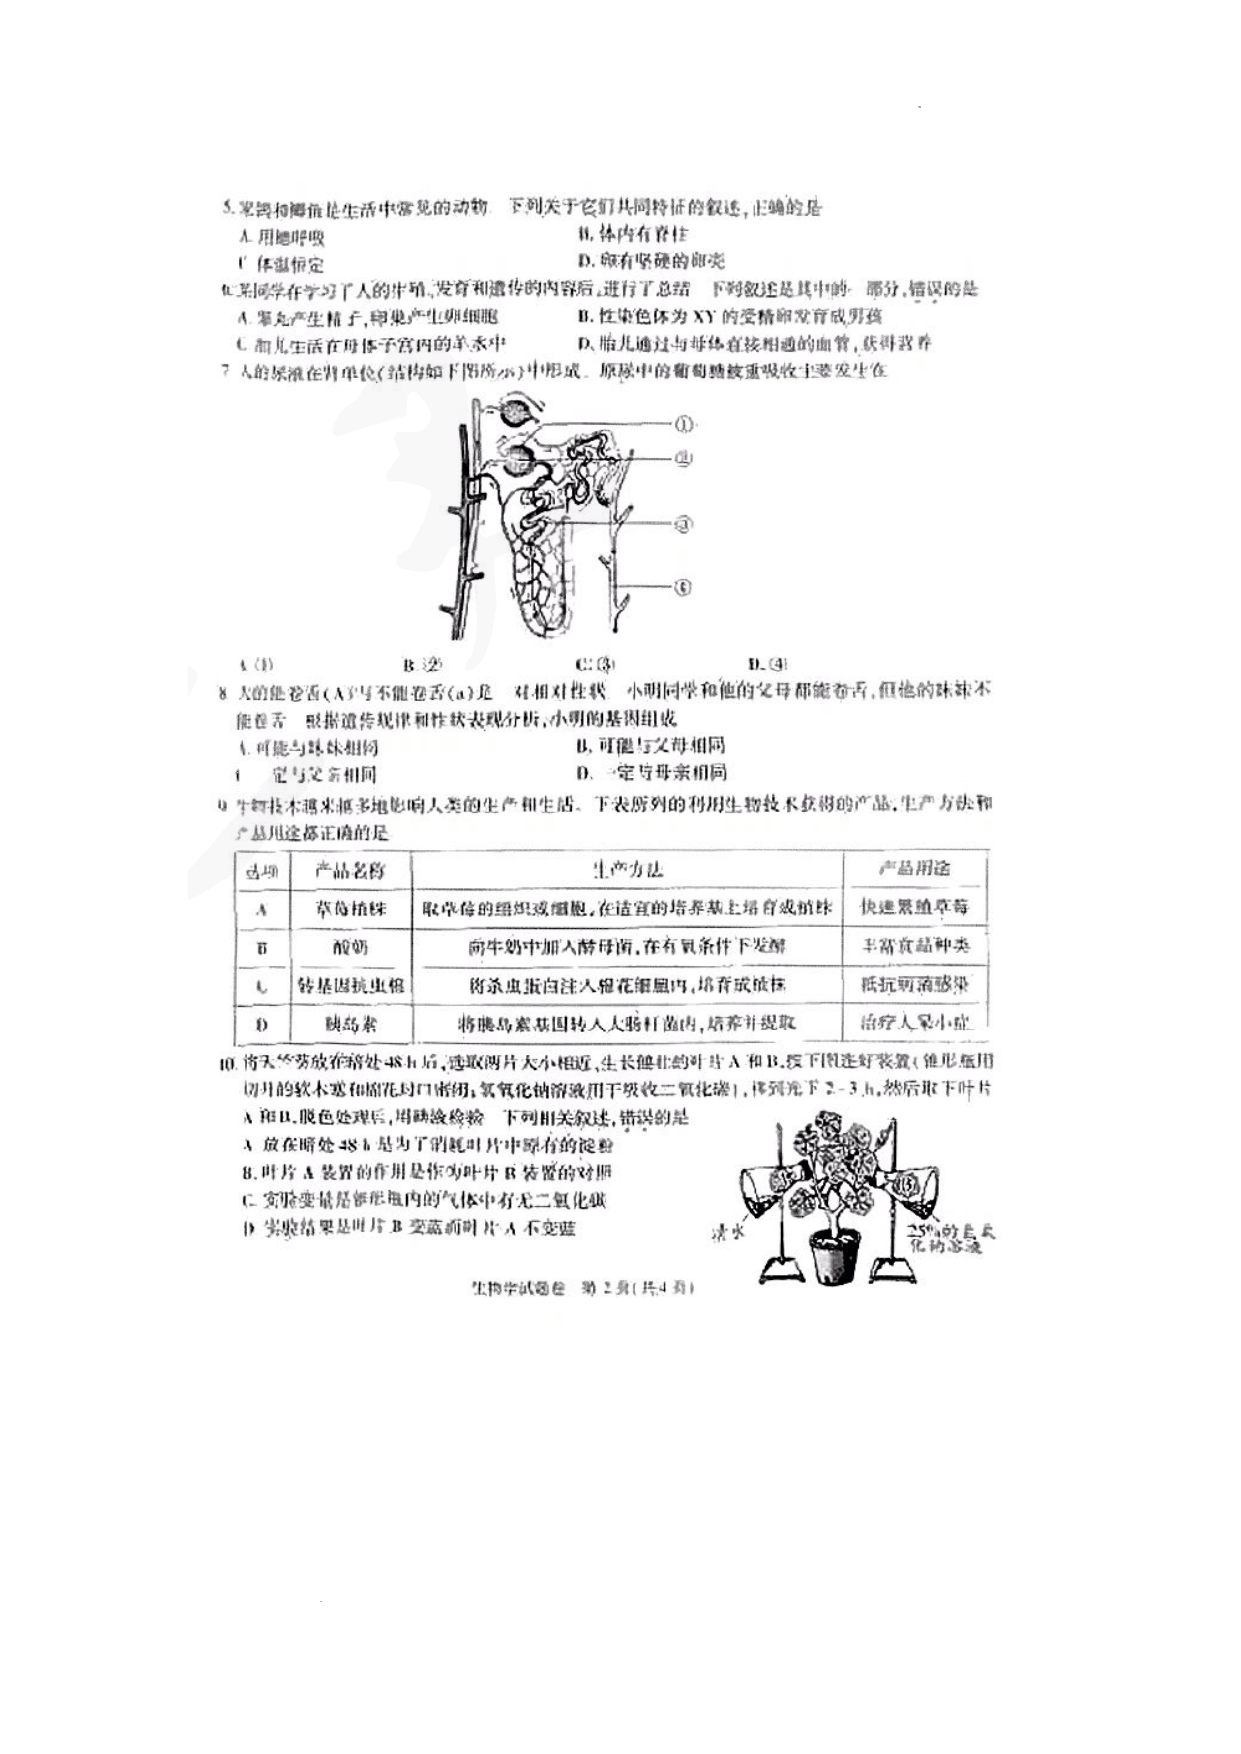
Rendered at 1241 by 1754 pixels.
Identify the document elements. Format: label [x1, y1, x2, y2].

picture [187, 162, 1053, 1359]
